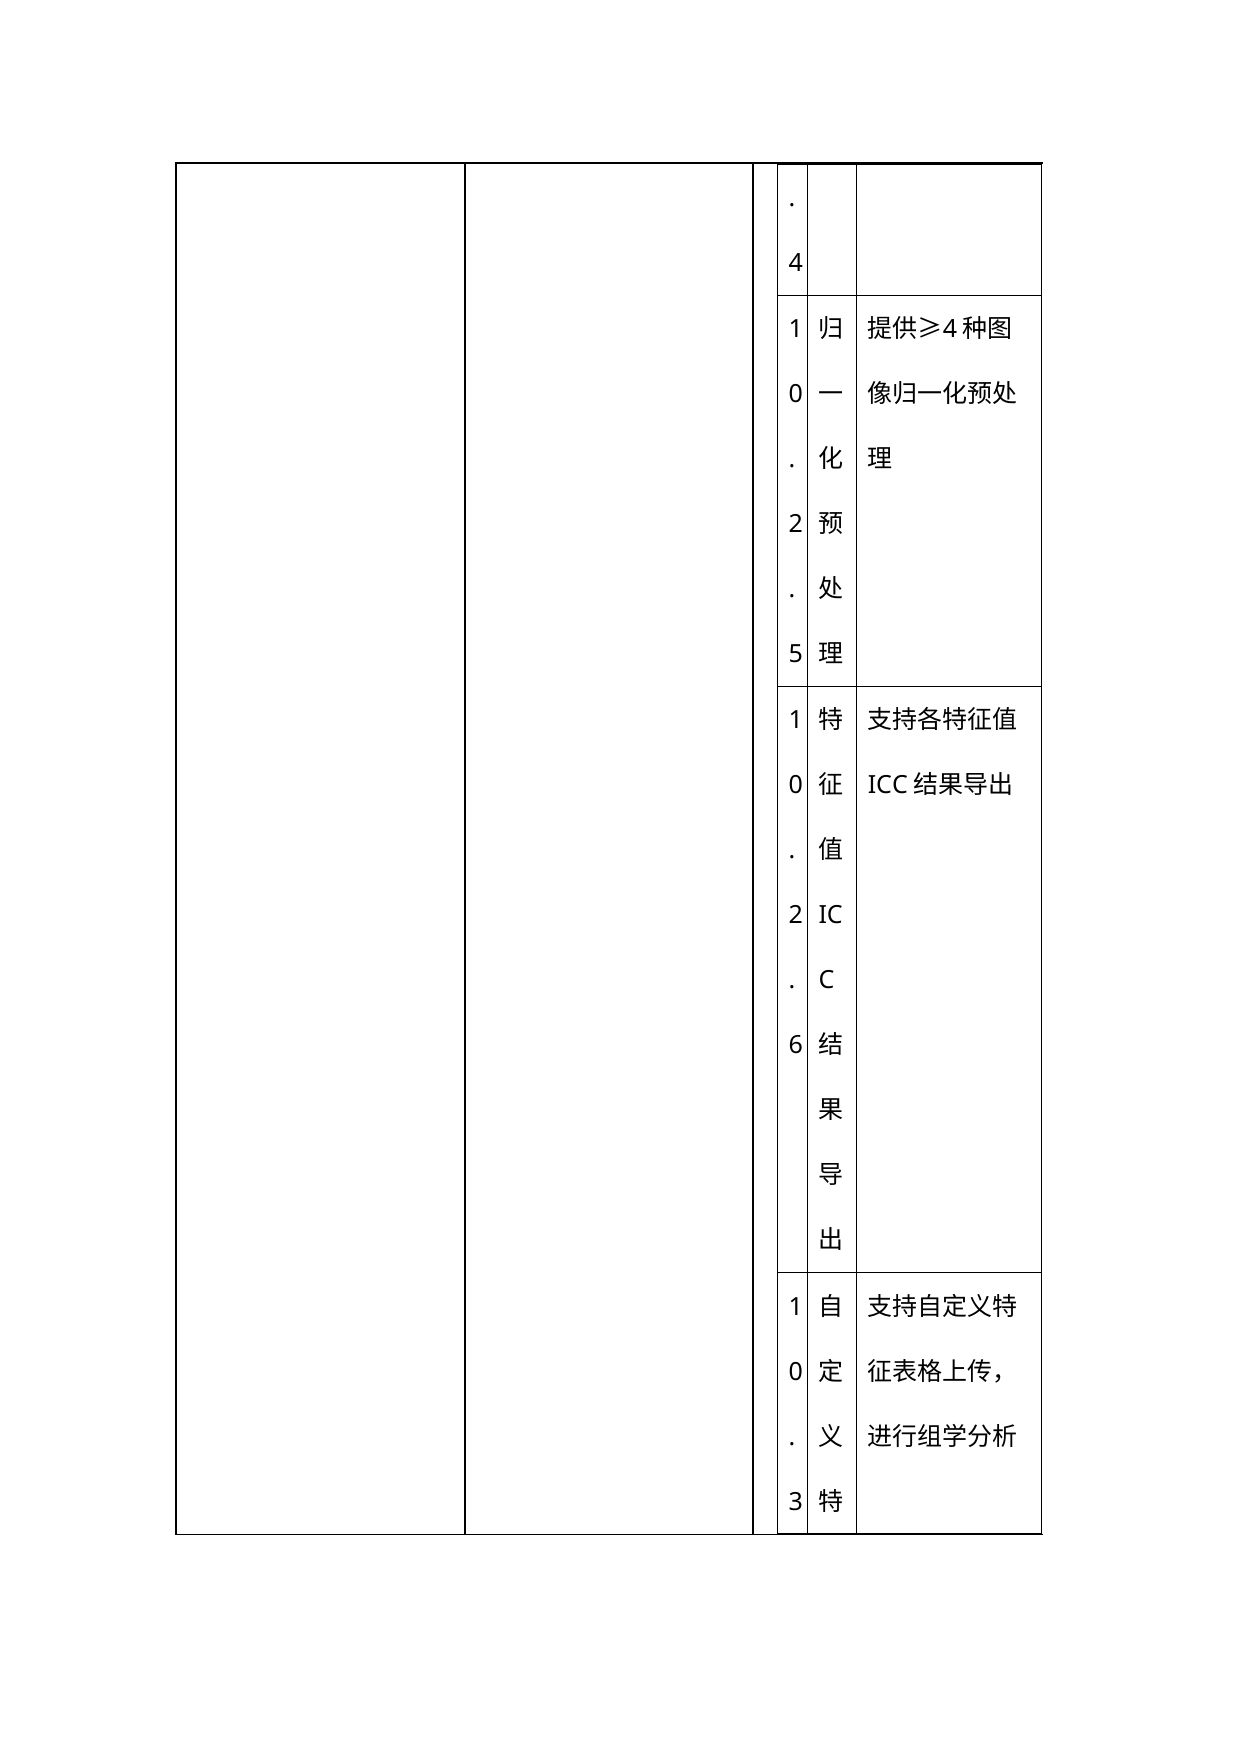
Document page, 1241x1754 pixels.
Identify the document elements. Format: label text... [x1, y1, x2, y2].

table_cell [857, 165, 1041, 295]
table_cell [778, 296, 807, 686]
table_cell [466, 164, 752, 1534]
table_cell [857, 1273, 1041, 1533]
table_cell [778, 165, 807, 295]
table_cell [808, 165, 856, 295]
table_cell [754, 164, 777, 1534]
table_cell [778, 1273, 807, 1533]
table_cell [808, 1273, 856, 1533]
table_cell 1 [177, 164, 464, 1534]
